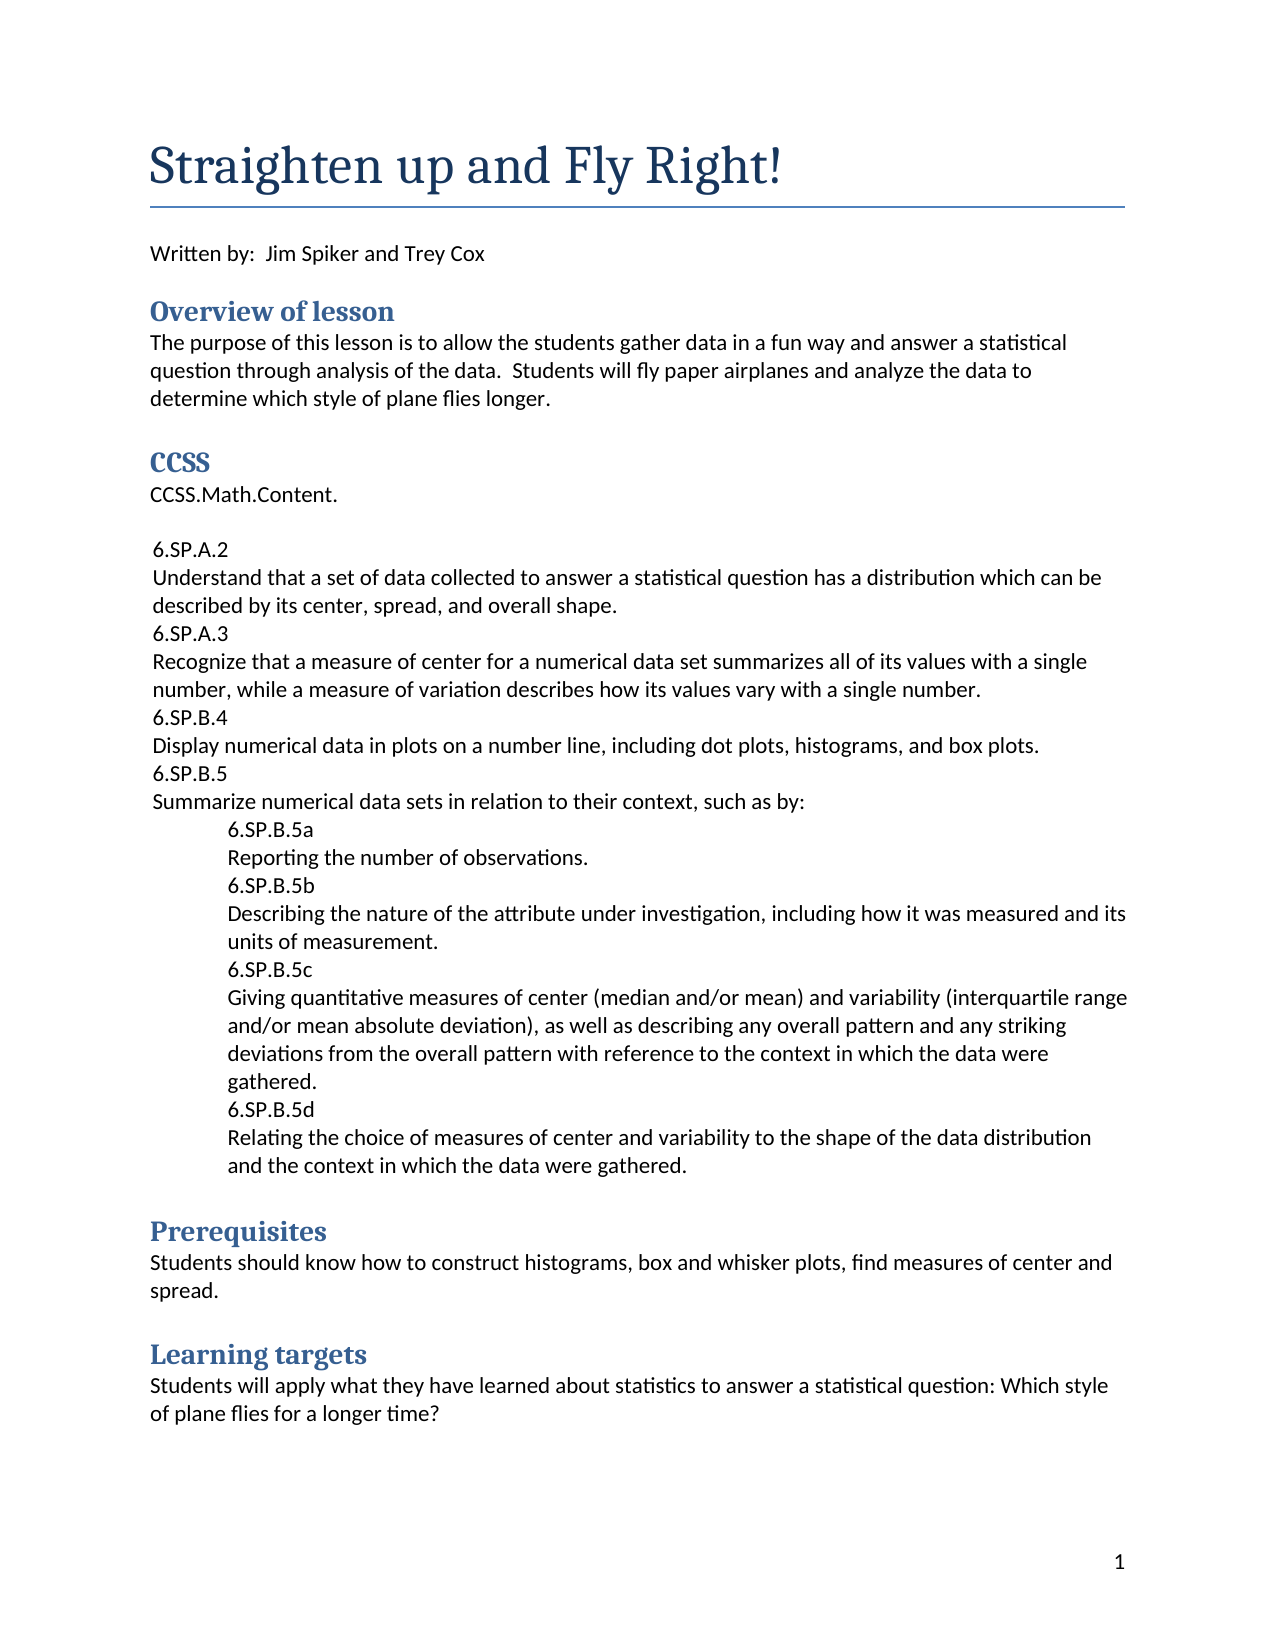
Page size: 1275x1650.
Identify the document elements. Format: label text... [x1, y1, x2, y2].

text CCSS.Math.Content. [150, 480, 1125, 508]
subtitle CCSS [150, 446, 1125, 480]
text Students should know how to construct histograms, box and whisker plots, find measures of center and spread. [150, 1248, 1125, 1304]
subtitle Prerequisites [150, 1215, 1125, 1248]
subtitle Overview of lesson [150, 295, 1125, 328]
title Straighten up and Fly Right! [150, 135, 1125, 206]
table_header 6.SP.A.2 Understand that a set of data collected to answer a statistical question has a distribution which can be described by its center, spread, and overall shape. 6.SP.A.3 Recognize that a measure of center for a numerical data set summarizes all of its values with a single number, while a measure of variation describes how its values vary with a single number. 6.SP.B.4 Display numerical data in plots on a number line, including dot plots, histograms, and box plots. 6.SP.B.5 Summarize numerical data sets in relation to their context, such as by: 6.SP.B.5a Reporting the number of observations. 6.SP.B.5b Describing the nature of the attribute under investigation, including how it was measured and its units of measurement. 6.SP.B.5c Giving quantitative measures of center (median and/or mean) and variability (interquartile range and/or mean absolute deviation), as well as describing any overall pattern and any striking deviations from the overall pattern with reference to the context in which the data were gathered. 6.SP.B.5d Relating the choice of measures of center and variability to the shape of the data distribution and the context in which the data were gathered. [150, 533, 1134, 1181]
text Students will apply what they have learned about statistics to answer a statistical question: Which style of plane flies for a longer time? [150, 1372, 1125, 1428]
text Written by: Jim Spiker and Trey Cox [150, 239, 1125, 267]
subtitle Learning targets [150, 1338, 1125, 1372]
text The purpose of this lesson is to allow the students gather data in a fun way and answer a statistical question through analysis of the data. Students will fly paper airplanes and analyze the data to determine which style of plane flies longer. [150, 328, 1125, 413]
